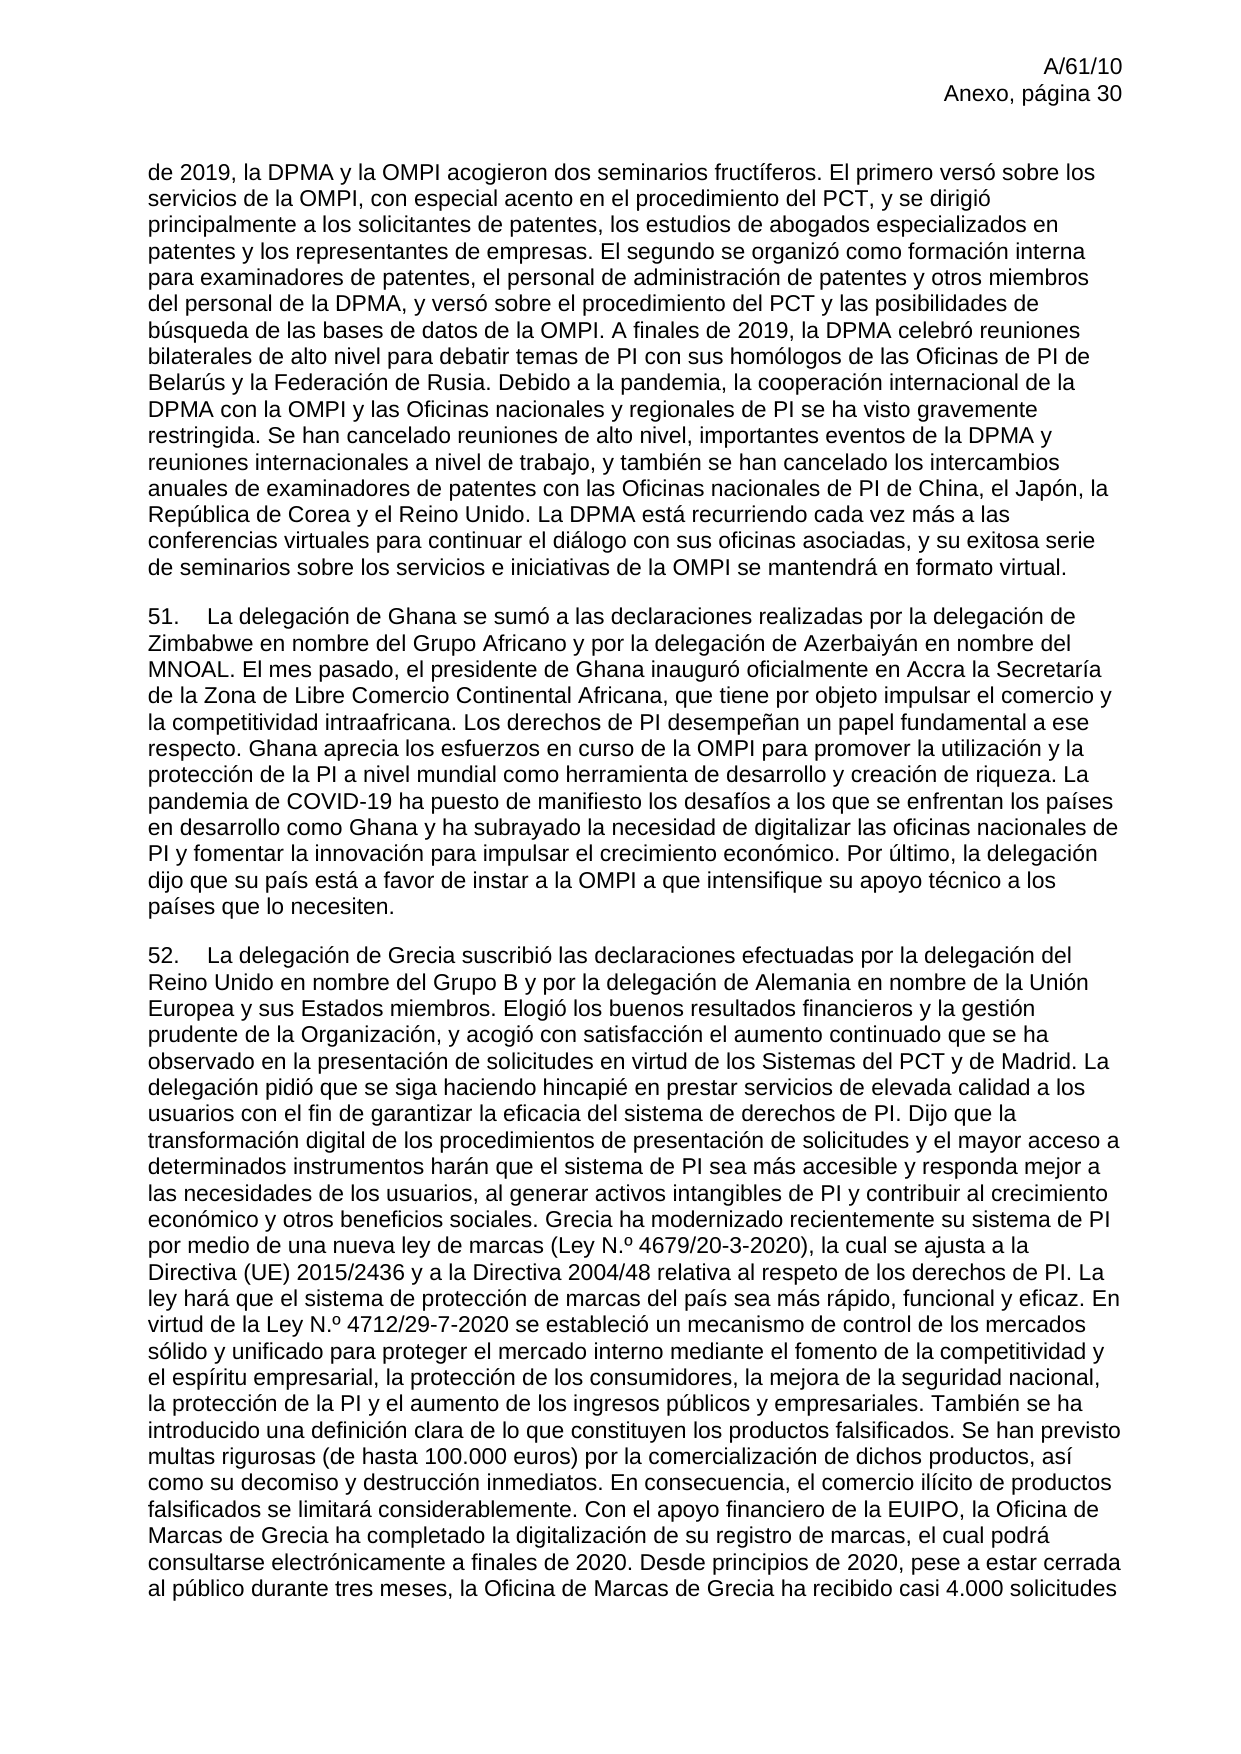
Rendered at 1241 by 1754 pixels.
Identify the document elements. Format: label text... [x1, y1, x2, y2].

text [148, 158, 1122, 580]
text La delegación de Ghana se sumó a las declaraciones realizadas por la delegación de Zimbabwe en nombre del Grupo Africano y por la delegación de Azerbaiyán en nombre del MNOAL. El mes pasado, el presidente de Ghana inauguró oficialmente en Accra la Secretaría de la Zona de Libre Comercio Continental Africana, que tiene por objeto impulsar el comercio y la competitividad intraafricana. Los derechos de PI desempeñan un papel fundamental a ese respecto. Ghana aprecia los esfuerzos en curso de la OMPI para promover la utilización y la protección de la PI a nivel mundial como herramienta de desarrollo y creación de riqueza. La pandemia de COVID-19 ha puesto de manifiesto los desafíos a los que se enfrentan los países en desarrollo como Ghana y ha subrayado la necesidad de digitalizar las oficinas nacionales de PI y fomentar la innovación para impulsar el crecimiento económico. Por último, la delegación dijo que su país está a favor de instar a la OMPI a que intensifique su apoyo técnico a los países que lo necesiten. [148, 603, 1122, 919]
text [148, 942, 1122, 1601]
